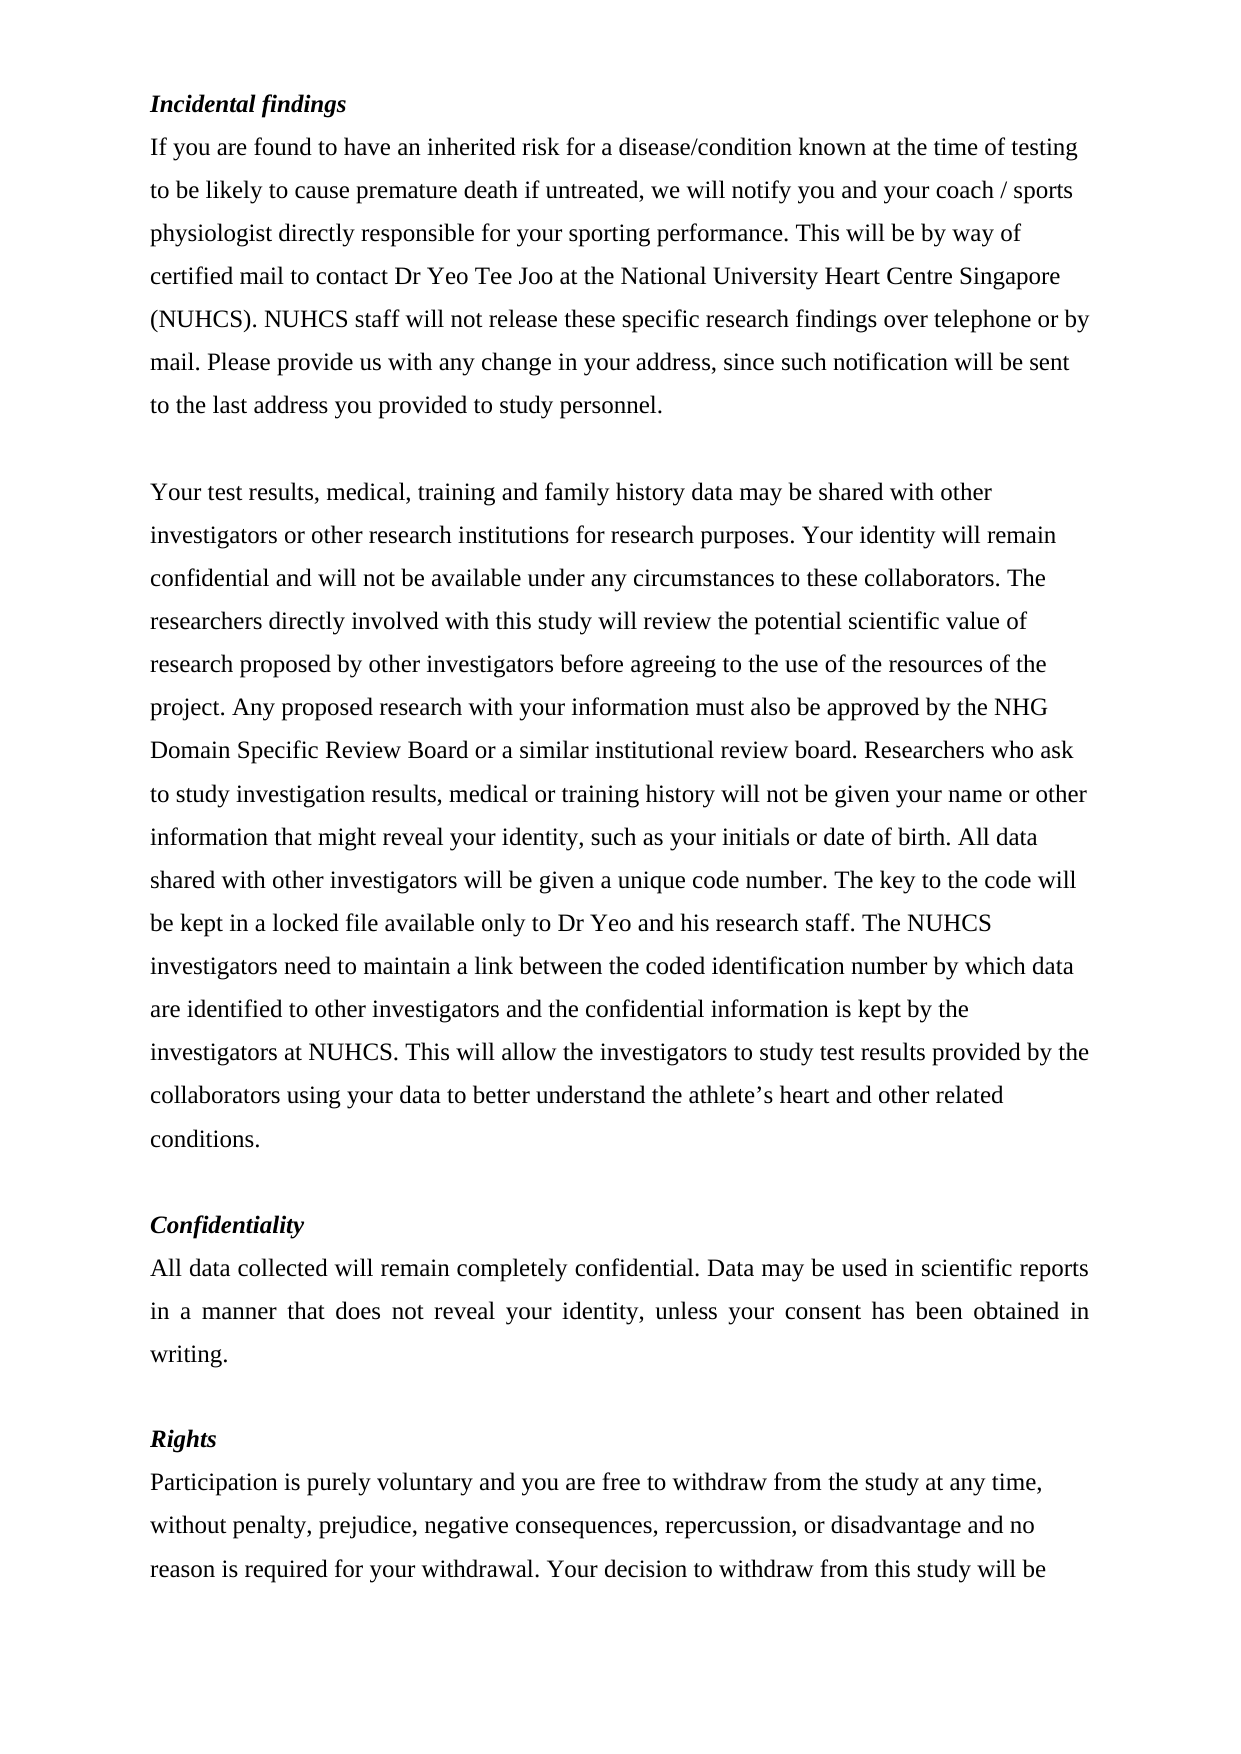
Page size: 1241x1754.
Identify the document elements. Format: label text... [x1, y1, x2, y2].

text Rights [150, 1424, 1090, 1453]
text All data collected will remain completely confidential. Data may be used in scientific reports in a manner that does not reveal your identity, unless your consent has been obtained in writing. [150, 1253, 1090, 1368]
text Incidental findings [150, 89, 1090, 117]
text Your test results, medical, training and family history data may be shared with other investigators or other research institutions for research purposes. Your identity will remain confidential and will not be available under any circumstances to these collaborators. The researchers directly involved with this study will review the potential scientific value of research proposed by other investigators before agreeing to the use of the resources of the project. Any proposed research with your information must also be approved by the NHG Domain Specific Review Board or a similar institutional review board. Researchers who ask to study investigation results, medical or training history will not be given your name or other information that might reveal your identity, such as your initials or date of birth. All data shared with other investigators will be given a unique code number. The key to the code will be kept in a locked file available only to Dr Yeo and his research staff. The NUHCS investigators need to maintain a link between the coded identification number by which data are identified to other investigators and the confidential information is kept by the investigators at NUHCS. This will allow the investigators to study test results provided by the collaborators using your data to better understand the athlete’s heart and other related conditions. [150, 477, 1090, 1152]
text Confidentiality [150, 1210, 1090, 1239]
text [150, 1467, 1090, 1582]
text If you are found to have an inherited risk for a disease/condition known at the time of testing to be likely to cause premature death if untreated, we will notify you and your coach / sports physiologist directly responsible for your sporting performance. This will be by way of certified mail to contact Dr Yeo Tee Joo at the National University Heart Centre Singapore (NUHCS). NUHCS staff will not release these specific research findings over telephone or by mail. Please provide us with any change in your address, since such notification will be sent to the last address you provided to study personnel. [150, 132, 1090, 419]
